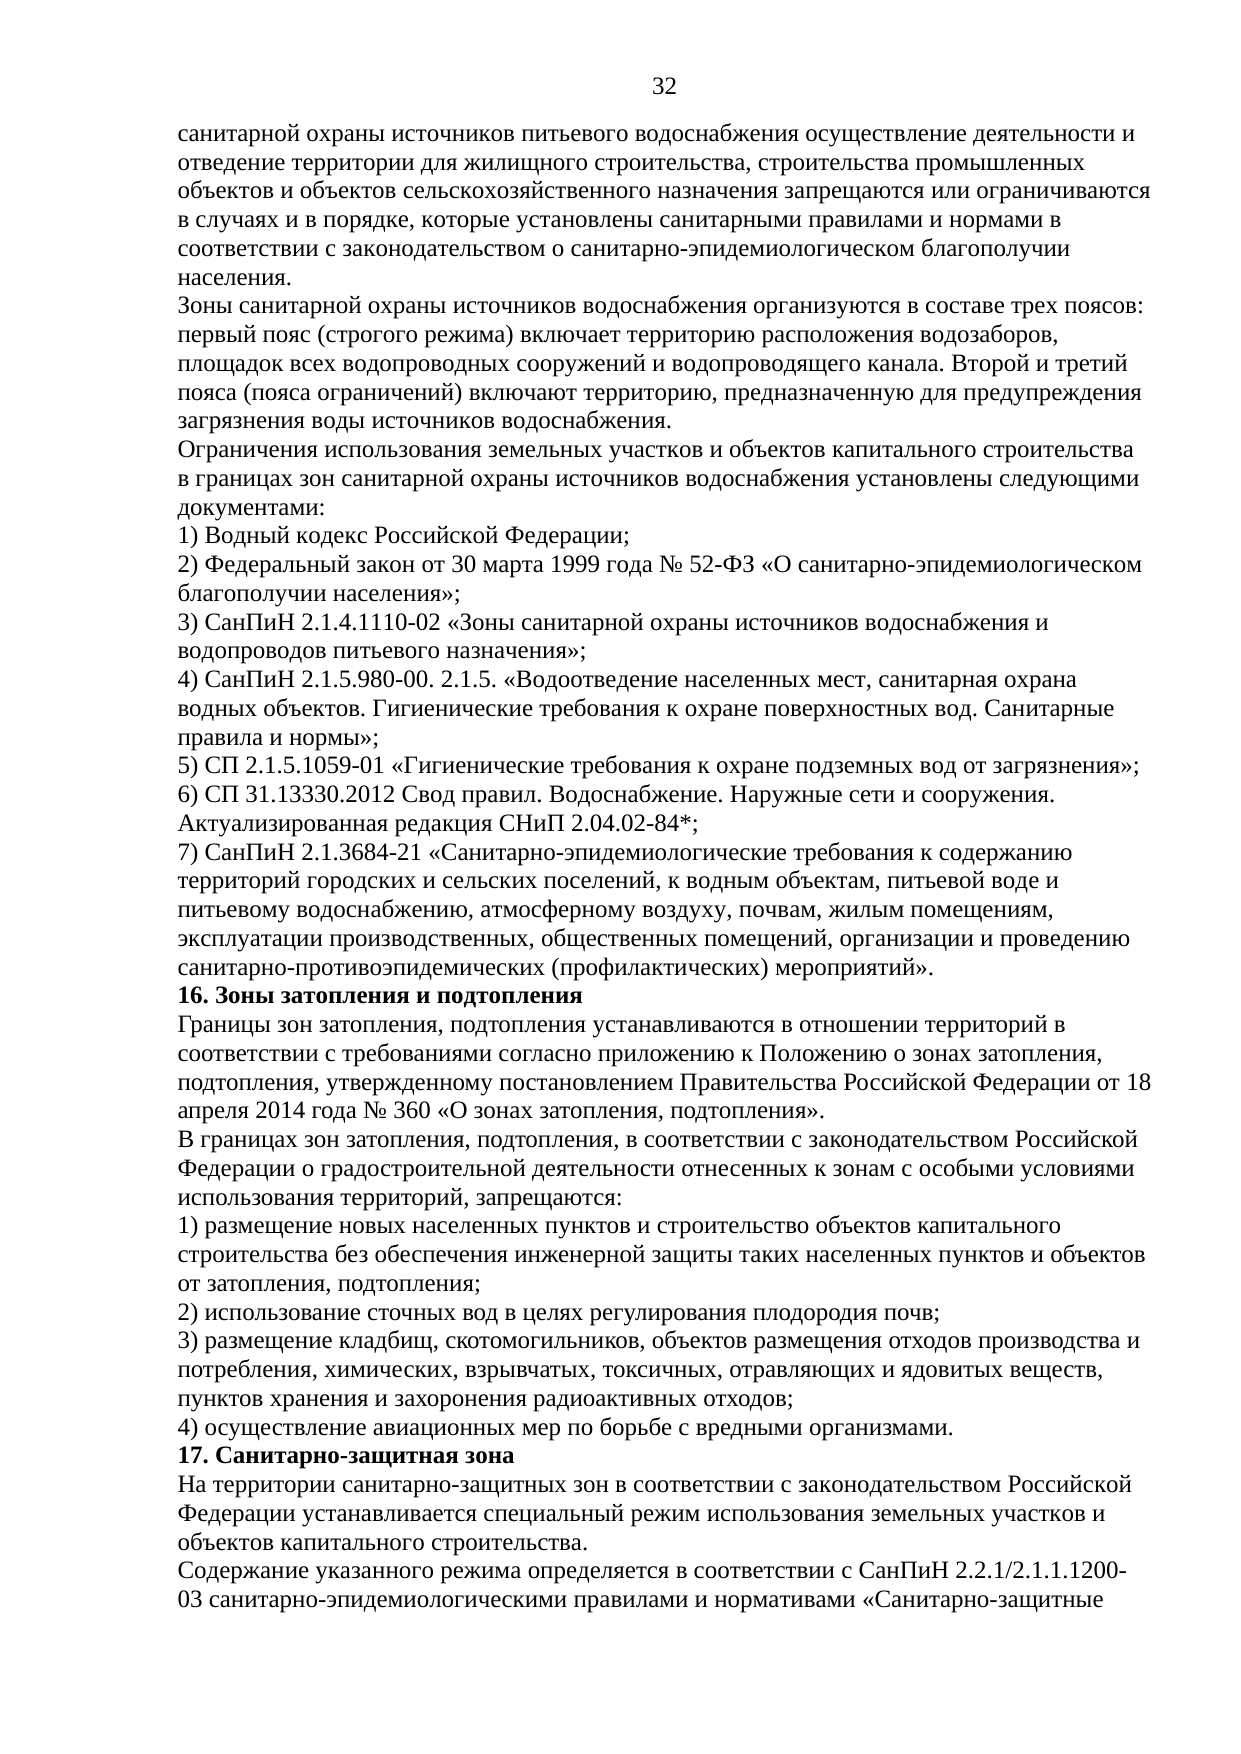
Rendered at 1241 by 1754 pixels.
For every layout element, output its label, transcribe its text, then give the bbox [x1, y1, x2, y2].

text 6) СП 31.13330.2012 Свод правил. Водоснабжение. Наружные сети и сооружения. Актуализированная редакция СНиП 2.04.02-84*; [177, 779, 1152, 837]
text 2) Федеральный закон от 30 марта 1999 года № 52-ФЗ «О санитарно-эпидемиологическом благополучии населения»; [177, 549, 1152, 607]
text 7) СанПиН 2.1.3684-21 «Санитарно-эпидемиологические требования к содержанию территорий городских и сельских поселений, к водным объектам, питьевой воде и питьевому водоснабжению, атмосферному воздуху, почвам, жилым помещениям, эксплуатации производственных, общественных помещений, организации и проведению санитарно-противоэпидемических (профилактических) мероприятий». [177, 837, 1152, 981]
text 5) СП 2.1.5.1059-01 «Гигиенические требования к охране подземных вод от загрязнения»; [177, 751, 1152, 779]
text Ограничения использования земельных участков и объектов капитального строительства в границах зон санитарной охраны источников водоснабжения установлены следующими документами: [177, 434, 1152, 521]
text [177, 118, 1152, 291]
text 17. Санитарно-защитная зона [177, 1441, 1152, 1469]
text 2) использование сточных вод в целях регулирования плодородия почв; [177, 1297, 1152, 1326]
text Зоны санитарной охраны источников водоснабжения организуются в составе трех поясов: первый пояс (строгого режима) включает территорию расположения водозаборов, площадок всех водопроводных сооружений и водопроводящего канала. Второй и третий пояса (пояса ограничений) включают территорию, предназначенную для предупреждения загрязнения воды источников водоснабжения. [177, 291, 1152, 434]
text 4) осуществление авиационных мер по борьбе с вредными организмами. [177, 1412, 1152, 1441]
text 1) Водный кодекс Российской Федерации; [177, 521, 1152, 549]
text 4) СанПиН 2.1.5.980-00. 2.1.5. «Водоотведение населенных мест, санитарная охрана водных объектов. Гигиенические требования к охране поверхностных вод. Санитарные правила и нормы»; [177, 664, 1152, 751]
text Границы зон затопления, подтопления устанавливаются в отношении территорий в соответствии с требованиями согласно приложению к Положению о зонах затопления, подтопления, утвержденному постановлением Правительства Российской Федерации от 18 апреля 2014 года № 360 «О зонах затопления, подтопления». [177, 1009, 1152, 1124]
text 3) СанПиН 2.1.4.1110-02 «Зоны санитарной охраны источников водоснабжения и водопроводов питьевого назначения»; [177, 607, 1152, 664]
text 3) размещение кладбищ, скотомогильников, объектов размещения отходов производства и потребления, химических, взрывчатых, токсичных, отравляющих и ядовитых веществ, пунктов хранения и захоронения радиоактивных отходов; [177, 1326, 1152, 1412]
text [177, 1556, 1152, 1613]
text 1) размещение новых населенных пунктов и строительство объектов капитального строительства без обеспечения инженерной защиты таких населенных пунктов и объектов от затопления, подтопления; [177, 1211, 1152, 1297]
text 16. Зоны затопления и подтопления [177, 981, 1152, 1009]
text В границах зон затопления, подтопления, в соответствии с законодательством Российской Федерации о градостроительной деятельности отнесенных к зонам с особыми условиями использования территорий, запрещаются: [177, 1124, 1152, 1211]
text На территории санитарно-защитных зон в соответствии с законодательством Российской Федерации устанавливается специальный режим использования земельных участков и объектов капитального строительства. [177, 1469, 1152, 1556]
